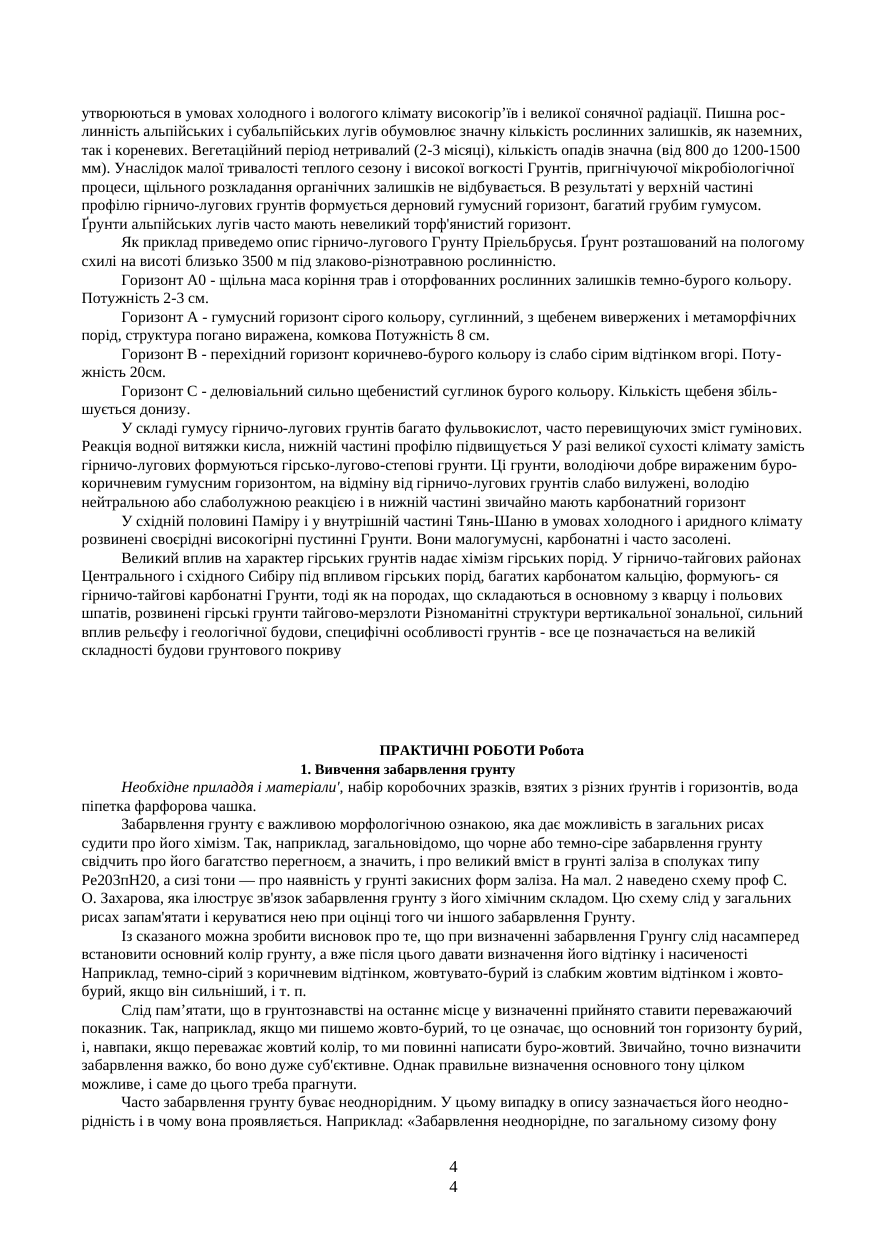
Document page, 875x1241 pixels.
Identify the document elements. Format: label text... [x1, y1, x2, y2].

text Горизонт В - перехідний горизонт коричнево-бурого кольору із слабо сірим відтінком вгорі. Потужність 20см. [81, 344, 806, 381]
text Горизонт А0 - щільна маса коріння трав і оторфованних рослинних залишків темно-бурого кольору. Потужність 2-3 см. [81, 270, 806, 307]
text Із сказаного можна зробити висновок про те, що при визначенні забарвлення Грунгу слід насамперед встановити основний колір грунту, а вже після цього давати визначення його відтінку і насиченості Наприклад, темно-сірий з коричневим відтінком, жовтувато-бурий із слабким жовтим відтінком і жовто- бурий, якщо він сильніший, і т. п. [81, 926, 806, 1000]
text Слід пам’ятати, що в грунтознавстві на останнє місце у визначенні прийнято ставити переважаючий показник. Так, наприклад, якщо ми пишемо жовто-бурий, то це означає, що основний тон горизонту бурий, і, навпаки, якщо переважає жовтий колір, то ми повинні написати буро-жовтий. Звичайно, точно визначити забарвлення важко, бо воно дуже суб'єктивне. Однак правильне визначення основного тону цілком можливе, і саме до цього треба прагнути. [81, 1000, 806, 1093]
text Горизонт С - делювіальний сильно щебенистий суглинок бурого кольору. Кількість щебеня збільшується донизу. [81, 381, 806, 418]
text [81, 1093, 806, 1130]
text У складі гумусу гірничо-лугових грунтів багато фульвокислот, часто перевищуючих зміст гумінових. Реакція водної витяжки кисла, нижній частині профілю підвищується У разі великої сухості клімату замість гірничо-лугових формуються гірсько-лугово-степові грунти. Ці грунти, володіючи добре вираженим буро-коричневим гумусним горизонтом, на відміну від гірничо-лугових грунтів слабо вилужені, володію нейтральною або слаболужною реакцією і в нижній частині звичайно мають карбонатний горизонт [81, 418, 806, 511]
text Необхідне приладдя і матеріали', набір коробочних зразків, взятих з різних ґрунтів і горизонтів, вода піпетка фарфорова чашка. [81, 778, 806, 815]
text Великий вплив на характер гірських грунтів надає хімізм гірських порід. У гірничо-тайгових районах Центрального і східного Сибіру під впливом гірських порід, багатих карбонатом кальцію, формуюгь- ся гірничо-тайгові карбонатні Грунти, тоді як на породах, що складаються в основному з кварцу і польових шпатів, розвинені гірські грунти тайгово-мерзлоти Різноманітні структури вертикальної зональної, сильний вплив рельєфу і геологічної будови, специфічні особливості грунтів - все це позначається на великій складності будови грунтового покриву [81, 548, 806, 659]
text Горизонт А - гумусний горизонт сірого кольору, суглинний, з щебенем вивержених і метаморфічних порід, структура погано виражена, комкова Потужність 8 см. [81, 307, 806, 344]
text ПРАКТИЧНІ РОБОТИ Робота 1. Вивчення забарвлення грунту [300, 741, 594, 778]
text У східній половині Паміру і у внутрішній частині Тянь-Шаню в умовах холодного і аридного клімату розвинені своєрідні високогірні пустинні Грунти. Вони малогумусні, карбонатні і часто засолені. [81, 511, 806, 548]
text Забарвлення грунту є важливою морфологічною ознакою, яка дає можливість в загальних рисах судити про його хімізм. Так, наприклад, загальновідомо, що чорне або темно-сіре забарвлення грунту свідчить про його багатство перегноєм, а значить, і про великий вміст в грунті заліза в сполуках типу Ре203пН20, а сизі тони — про наявність у грунті закисних форм заліза. На мал. 2 наведено схему проф С. О. Захарова, яка ілюструє зв'язок забарвлення грунту з його хімічним складом. Цю схему слід у загальних рисах запам'ятати і керуватися нею при оцінці того чи іншого забарвлення Грунту. [81, 815, 806, 926]
text Як приклад приведемо опис гірничо-лугового Грунту Пріельбрусья. Ґрунт розташований на пологому схилі на висоті близько 3500 м під злаково-різнотравною рослинністю. [81, 233, 806, 270]
